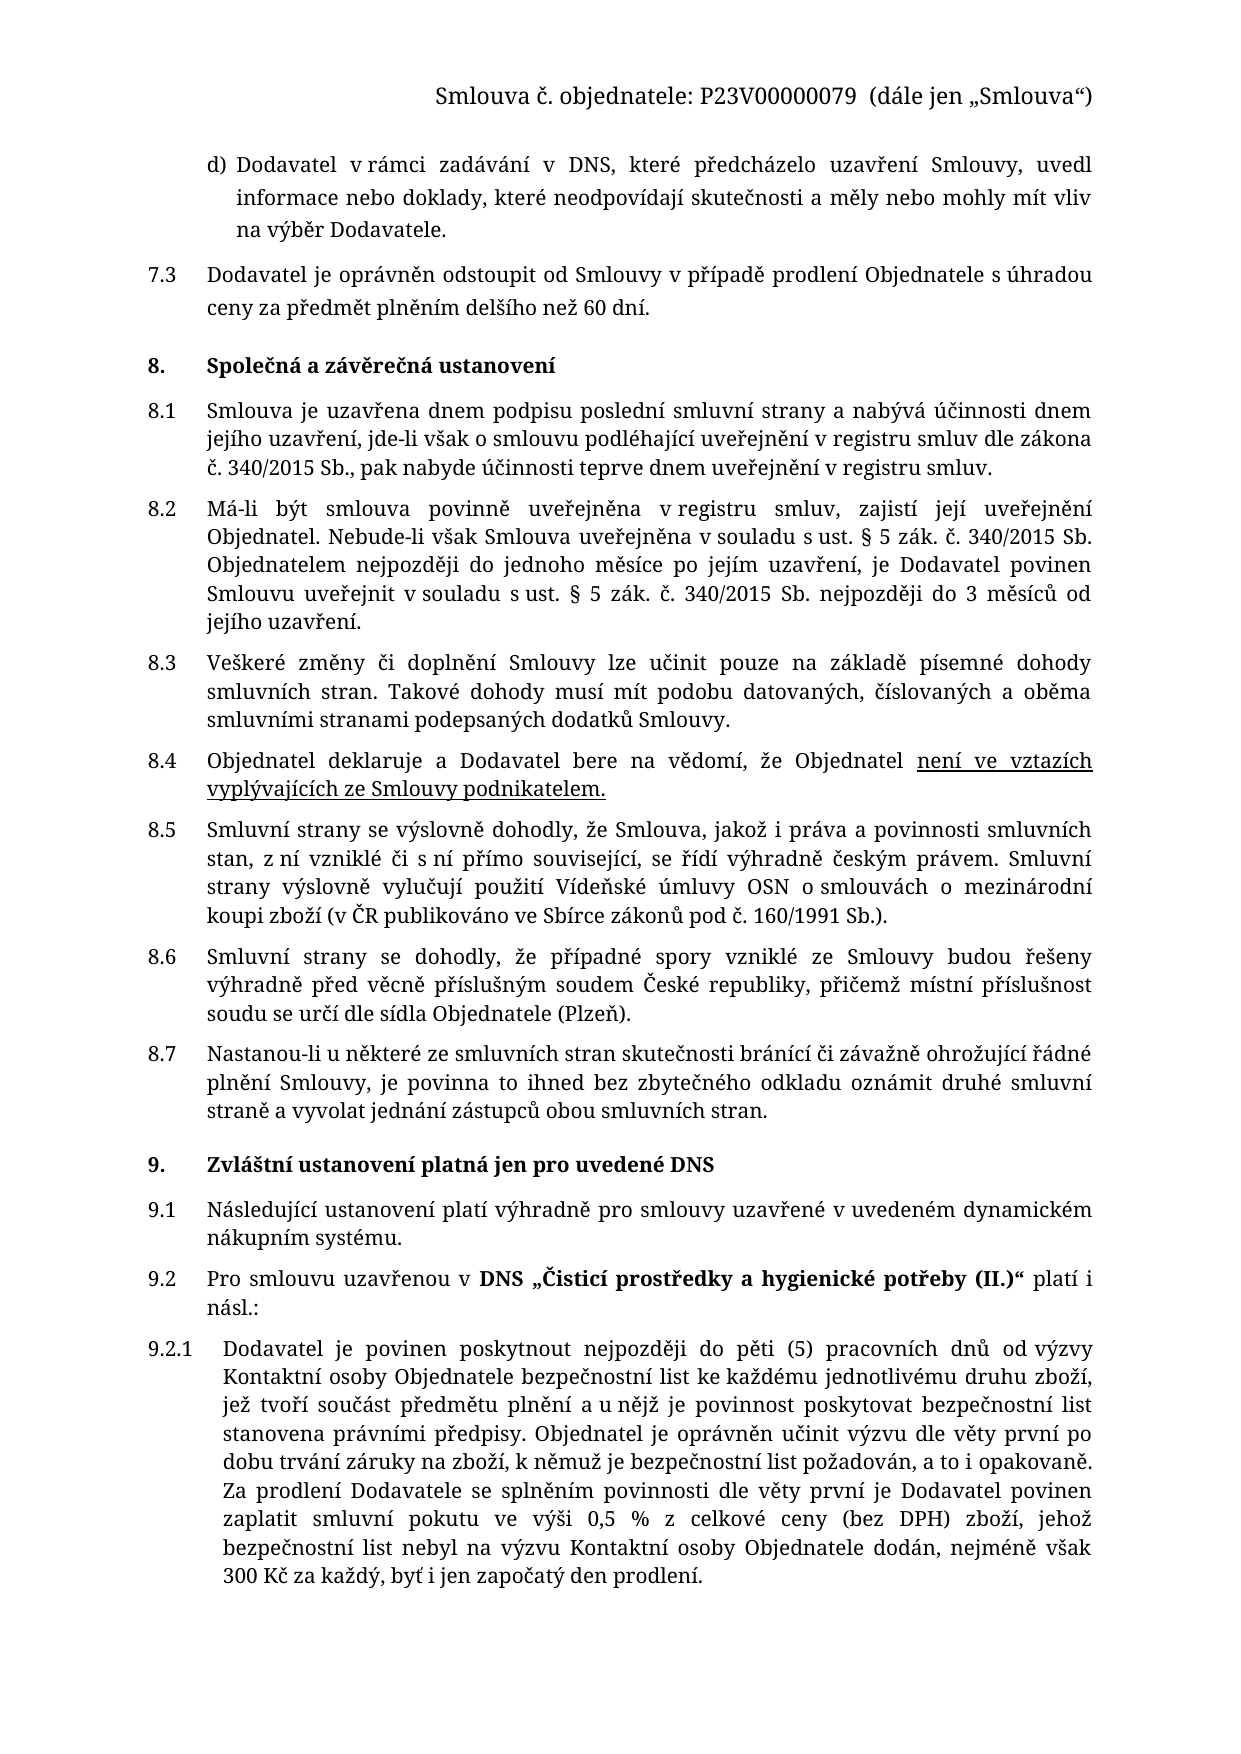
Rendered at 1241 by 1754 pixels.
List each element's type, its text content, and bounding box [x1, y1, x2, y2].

list Dodavatel je oprávněn odstoupit od Smlouvy v případě prodlení Objednatele s úhradou ceny za předmět plněním delšího než 60 dní. [148, 261, 1093, 322]
list Smluvní strany se výslovně dohodly, že Smlouva, jakož i práva a povinnosti smluvních stan, z ní vzniklé či s ní přímo související, se řídí výhradně českým právem. Smluvní strany výslovně vylučují použití Vídeňské úmluvy OSN o smlouvách o mezinárodní koupi zboží (v ČR publikováno ve Sbírce zákonů pod č. 160/1991 Sb.). [148, 816, 1093, 929]
list Smlouva je uzavřena dnem podpisu poslední smluvní strany a nabývá účinnosti dnem jejího uzavření, jde-li však o smlouvu podléhající uveřejnění v registru smluv dle zákona č. 340/2015 Sb., pak nabyde účinnosti teprve dnem uveřejnění v registru smluv. [148, 396, 1093, 481]
list Veškeré změny či doplnění Smlouvy lze učinit pouze na základě písemné dohody smluvních stran. Takové dohody musí mít podobu datovaných, číslovaných a oběma smluvními stranami podepsaných dodatků Smlouvy. [148, 648, 1093, 734]
list Zvláštní ustanovení platná jen pro uvedené DNS [148, 1150, 1093, 1178]
list Nastanou-li u některé ze smluvních stran skutečnosti bránící či závažně ohrožující řádné plnění Smlouvy, je povinna to ihned bez zbytečného odkladu oznámit druhé smluvní straně a vyvolat jednání zástupců obou smluvních stran. [148, 1039, 1093, 1125]
list Pro smlouvu uzavřenou v DNS „Čisticí prostředky a hygienické potřeby (II.)“ platí i násl.: [148, 1264, 1093, 1321]
list Dodavatel v rámci zadávání v DNS, které předcházelo uzavření Smlouvy, uvedl informace nebo doklady, které neodpovídají skutečnosti a měly nebo mohly mít vliv na výběr Dodavatele. [207, 150, 1093, 244]
list Následující ustanovení platí výhradně pro smlouvy uzavřené v uvedeném dynamickém nákupním systému. [148, 1195, 1093, 1252]
list Má-li být smlouva povinně uveřejněna v registru smluv, zajistí její uveřejnění Objednatel. Nebude-li však Smlouva uveřejněna v souladu s ust. § 5 zák. č. 340/2015 Sb. Objednatelem nejpozději do jednoho měsíce po jejím uzavření, je Dodavatel povinen Smlouvu uveřejnit v souladu s ust. § 5 zák. č. 340/2015 Sb. nejpozději do 3 měsíců od jejího uzavření. [148, 494, 1093, 636]
list Objednatel deklaruje a Dodavatel bere na vědomí, že Objednatel není ve vztazích vyplývajících ze Smlouvy podnikatelem. [148, 746, 1093, 803]
list Smluvní strany se dohodly, že případné spory vzniklé ze Smlouvy budou řešeny výhradně před věcně příslušným soudem České republiky, přičemž místní příslušnost soudu se určí dle sídla Objednatele (Plzeň). [148, 942, 1093, 1027]
list Dodavatel je povinen poskytnout nejpozději do pěti (5) pracovních dnů od výzvy Kontaktní osoby Objednatele bezpečnostní list ke každému jednotlivému druhu zboží, jež tvoří součást předmětu plnění a u nějž je povinnost poskytovat bezpečnostní list stanovena právními předpisy. Objednatel je oprávněn učinit výzvu dle věty první po dobu trvání záruky na zboží, k němuž je bezpečnostní list požadován, a to i opakovaně. Za prodlení Dodavatele se splněním povinnosti dle věty první je Dodavatel povinen zaplatit smluvní pokutu ve výši 0,5 % z celkové ceny (bez DPH) zboží, jehož bezpečnostní list nebyl na výzvu Kontaktní osoby Objednatele dodán, nejméně však 300 Kč za každý, byť i jen započatý den prodlení. [148, 1334, 1093, 1590]
list Společná a závěrečná ustanovení [148, 351, 1093, 379]
